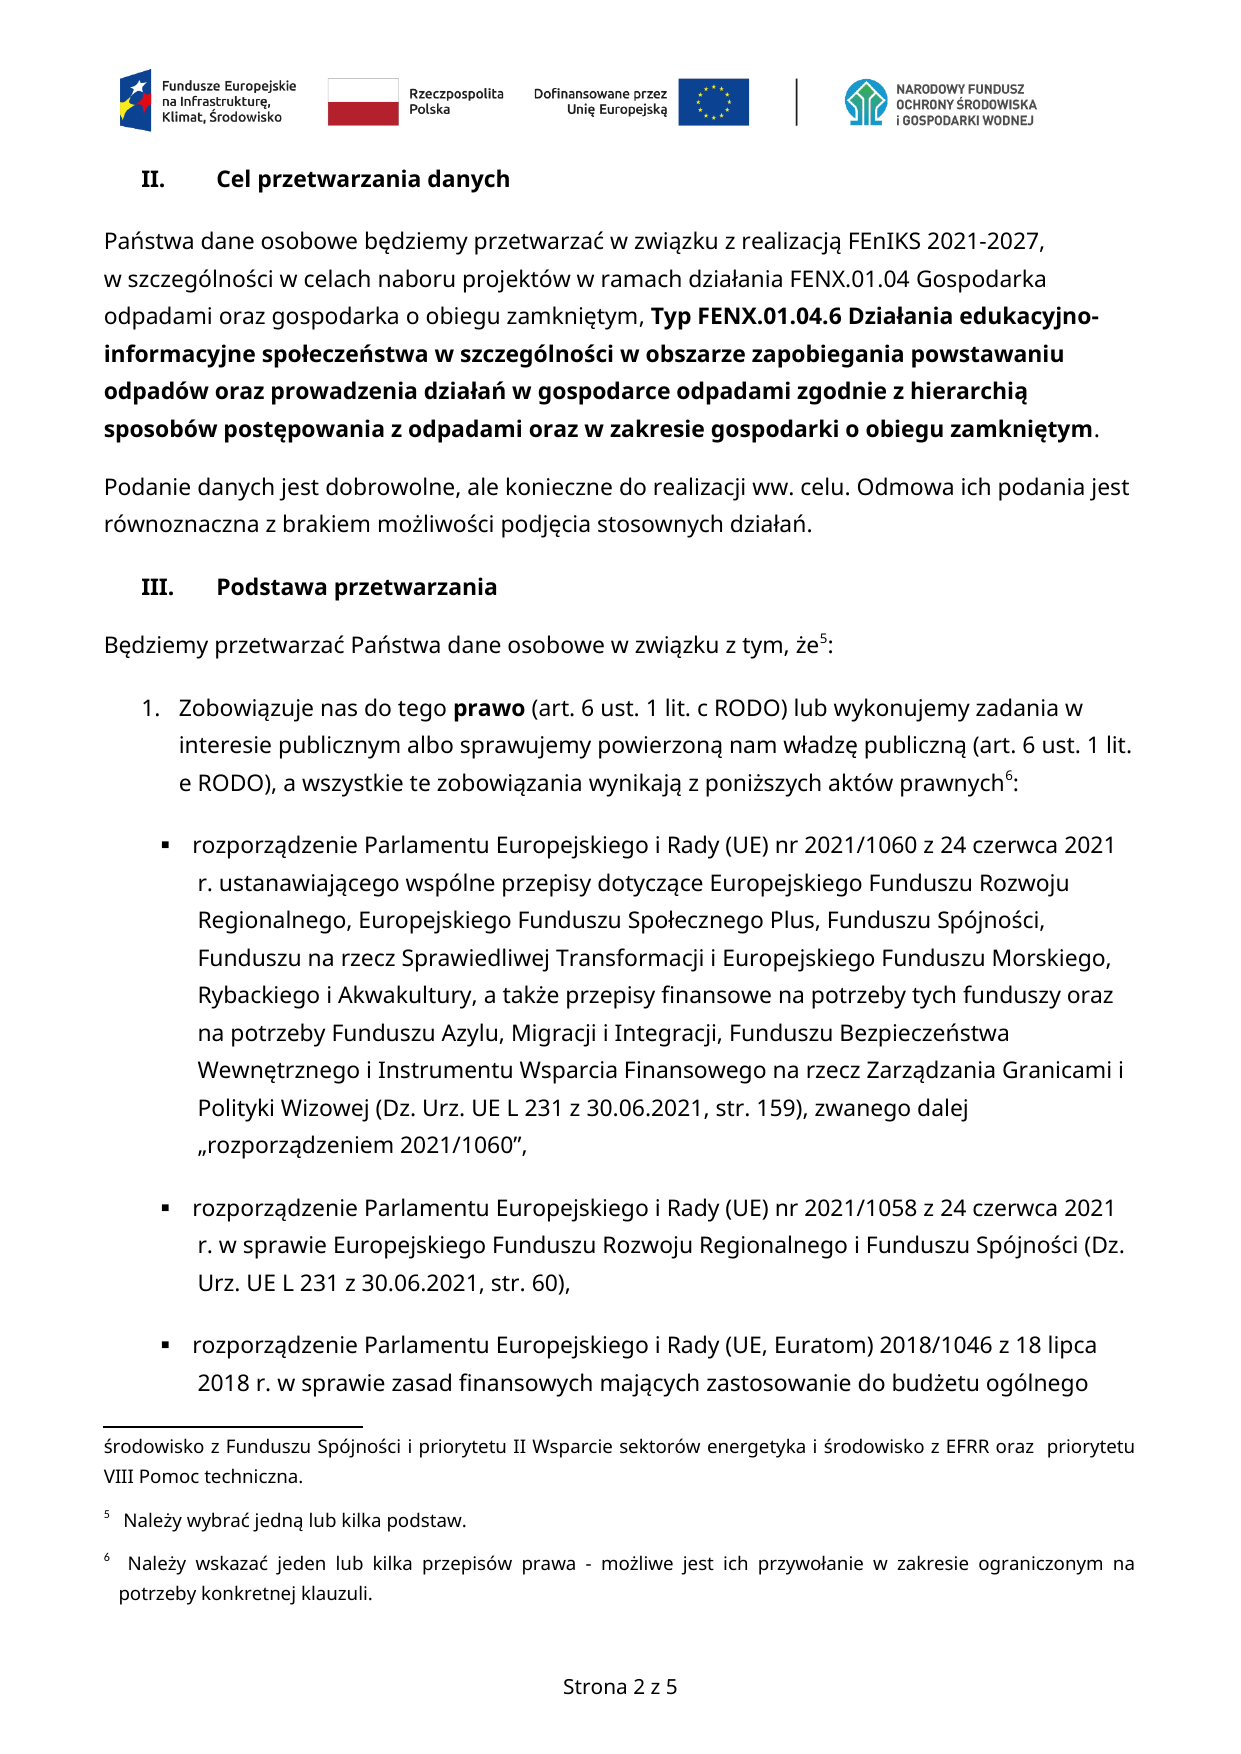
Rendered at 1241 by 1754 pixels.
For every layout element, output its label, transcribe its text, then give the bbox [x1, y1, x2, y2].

list rozporządzenie Parlamentu Europejskiego i Rady (UE) nr 2021/1060 z 24 czerwca 2021 r. ustanawiającego wspólne przepisy dotyczące Europejskiego Funduszu Rozwoju Regionalnego, Europejskiego Funduszu Społecznego Plus, Funduszu Spójności, Funduszu na rzecz Sprawiedliwej Transformacji i Europejskiego Funduszu Morskiego, Rybackiego i Akwakultury, a także przepisy finansowe na potrzeby tych funduszy oraz na potrzeby Funduszu Azylu, Migracji i Integracji, Funduszu Bezpieczeństwa Wewnętrznego i Instrumentu Wsparcia Finansowego na rzecz Zarządzania Granicami i Polityki Wizowej (Dz. Urz. UE L 231 z 30.06.2021, str. 159), zwanego dalej „rozporządzeniem 2021/1060”, [160, 829, 1137, 1160]
list Cel przetwarzania danych [141, 162, 1137, 194]
list Podstawa przetwarzania [141, 571, 1137, 602]
picture [103, 53, 1049, 147]
list Zobowiązuje nas do tego prawo (art. 6 ust. 1 lit. c RODO) lub wykonujemy zadania w interesie publicznym albo sprawujemy powierzoną nam władzę publiczną (art. 6 ust. 1 lit. e RODO), a wszystkie te zobowiązania wynikają z poniższych aktów prawnych: [141, 692, 1137, 798]
text Państwa dane osobowe będziemy przetwarzać w związku z realizacją FEnIKS 2021-2027, w szczególności w celach naboru projektów w ramach działania FENX.01.04 Gospodarka odpadami oraz gospodarka o obiegu zamkniętym, Typ FENX.01.04.6 Działania edukacyjno-informacyjne społeczeństwa w szczególności w obszarze zapobiegania powstawaniu odpadów oraz prowadzenia działań w gospodarce odpadami zgodnie z hierarchią sposobów postępowania z odpadami oraz w zakresie gospodarki o obiegu zamkniętym. [103, 225, 1137, 444]
list rozporządzenie Parlamentu Europejskiego i Rady (UE) nr 2021/1058 z 24 czerwca 2021 r. w sprawie Europejskiego Funduszu Rozwoju Regionalnego i Funduszu Spójności (Dz. Urz. UE L 231 z 30.06.2021, str. 60), [160, 1192, 1137, 1298]
text Podanie danych jest dobrowolne, ale konieczne do realizacji ww. celu. Odmowa ich podania jest równoznaczna z brakiem możliwości podjęcia stosownych działań. [103, 471, 1137, 539]
text Będziemy przetwarzać Państwa dane osobowe w związku z tym, że: [103, 629, 1137, 660]
